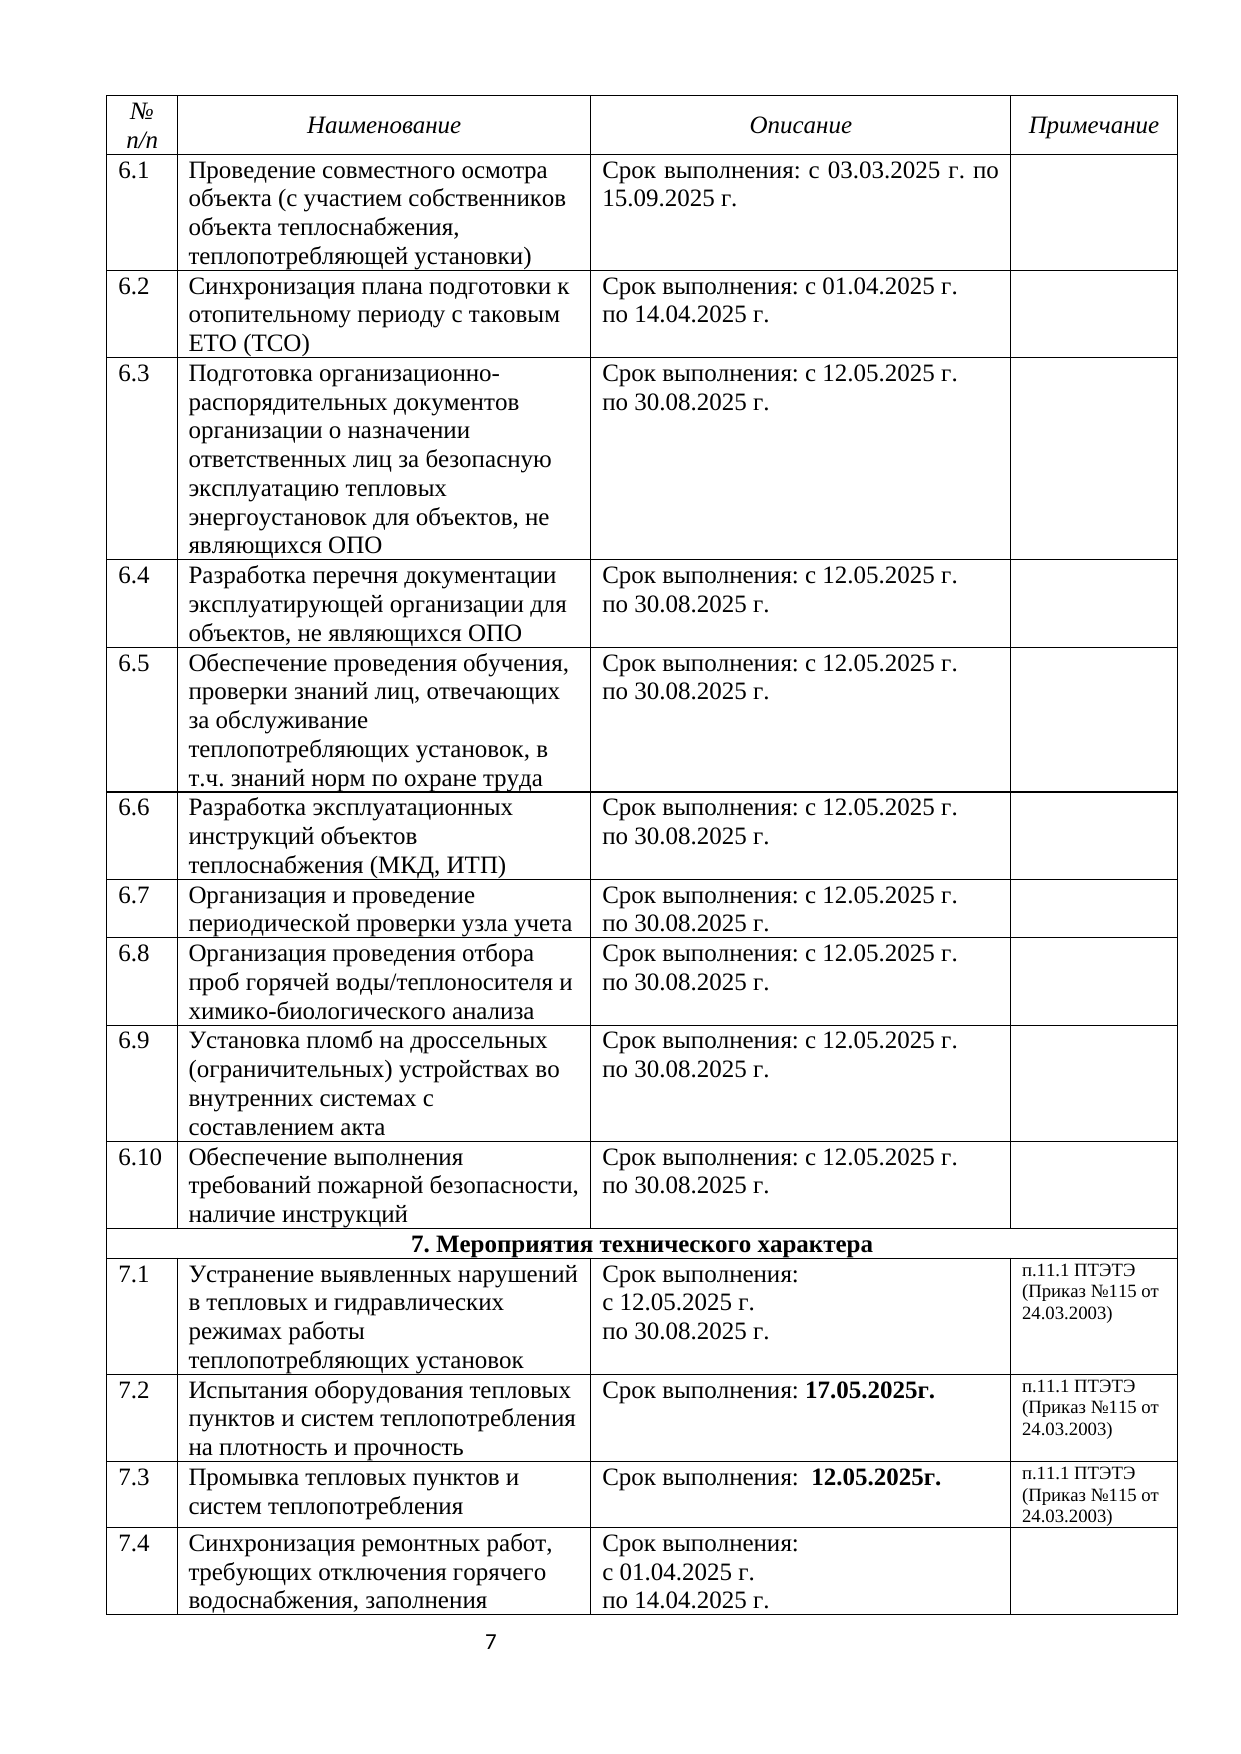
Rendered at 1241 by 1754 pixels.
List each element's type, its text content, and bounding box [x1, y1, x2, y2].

table_cell Подготовка организационно-распорядительных документов организации о назначении ответственных лиц за безопасную эксплуатацию тепловых энергоустановок для объектов, не являющихся ОПО [178, 358, 590, 559]
table_cell п.11.1 ПТЭТЭ (Приказ №115 от 24.03.2003) [1011, 1259, 1177, 1374]
table_cell Синхронизация плана подготовки к отопительному периоду с таковым ЕТО (ТСО) [178, 271, 590, 357]
table_cell [1011, 938, 1177, 1024]
table_cell Обеспечение выполнения требований пожарной безопасности, наличие инструкций [178, 1142, 590, 1228]
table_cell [178, 1528, 590, 1614]
table_cell [1011, 358, 1177, 559]
table_cell 6.2 [107, 271, 177, 357]
table_cell Срок выполнения: с 12.05.2025 г. по 30.08.2025 г. [591, 648, 1010, 791]
table_cell 6.7 [107, 880, 177, 937]
table_cell [1011, 155, 1177, 270]
table_header Наименование [178, 96, 590, 154]
table_cell Разработка перечня документации эксплуатирующей организации для объектов, не являющихся ОПО [178, 560, 590, 647]
table_cell 7.4 [107, 1528, 177, 1614]
table_header № п/п [107, 96, 177, 154]
table_cell 7.3 [107, 1462, 177, 1527]
table_cell [1011, 1026, 1177, 1141]
table_cell 6.5 [107, 648, 177, 791]
table_cell 6.4 [107, 560, 177, 647]
table_cell Установка пломб на дроссельных (ограничительных) устройствах во внутренних системах с составлением акта [178, 1026, 590, 1141]
table_cell Срок выполнения: с 12.05.2025 г. по 30.08.2025 г. [591, 880, 1010, 937]
table_cell [1011, 271, 1177, 357]
table_cell Срок выполнения: с 12.05.2025 г. по 30.08.2025 г. [591, 793, 1010, 879]
table_cell Организация и проведение периодической проверки узла учета [178, 880, 590, 937]
table_cell Срок выполнения: с 12.05.2025 г. по 30.08.2025 г. [591, 1026, 1010, 1141]
table_cell Срок выполнения: с 12.05.2025 г. по 30.08.2025 г. [591, 358, 1010, 559]
table_cell Срок выполнения: с 12.05.2025 г. по 30.08.2025 г. [591, 938, 1010, 1024]
table_cell Разработка эксплуатационных инструкций объектов теплоснабжения (МКД, ИТП) [178, 793, 590, 879]
table_cell [1011, 648, 1177, 791]
table_cell п.11.1 ПТЭТЭ (Приказ №115 от 24.03.2003) [1011, 1375, 1177, 1461]
table_cell Устранение выявленных нарушений в тепловых и гидравлических режимах работы теплопотребляющих установок [178, 1259, 590, 1374]
table_cell [1011, 793, 1177, 879]
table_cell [591, 1528, 1010, 1614]
table_cell [1011, 1142, 1177, 1228]
table_cell 6.3 [107, 358, 177, 559]
table_cell 7. Мероприятия технического характера [107, 1229, 1177, 1258]
table_cell 6.6 [107, 793, 177, 879]
table_cell Проведение совместного осмотра объекта (с участием собственников объекта теплоснабжения, теплопотребляющей установки) [178, 155, 590, 270]
table_cell 7.1 [107, 1259, 177, 1374]
table_cell [1011, 880, 1177, 937]
table_cell Срок выполнения: 17.05.2025г. [591, 1375, 1010, 1461]
table_cell 6.1 [107, 155, 177, 270]
table_cell Срок выполнения: 12.05.2025г. [591, 1462, 1010, 1527]
table_cell Срок выполнения: с 12.05.2025 г. по 30.08.2025 г. [591, 1259, 1010, 1374]
table_cell 6.8 [107, 938, 177, 1024]
table_header Описание [591, 96, 1010, 154]
table_cell [1011, 560, 1177, 647]
table_cell [1011, 1528, 1177, 1614]
table_cell 6.9 [107, 1026, 177, 1141]
table_cell Организация проведения отбора проб горячей воды/теплоносителя и химико-биологического анализа [178, 938, 590, 1024]
table_cell Срок выполнения: с 12.05.2025 г. по 30.08.2025 г. [591, 1142, 1010, 1228]
table_cell п.11.1 ПТЭТЭ (Приказ №115 от 24.03.2003) [1011, 1462, 1177, 1527]
table_cell Срок выполнения: с 12.05.2025 г. по 30.08.2025 г. [591, 560, 1010, 647]
table_cell Промывка тепловых пунктов и систем теплопотребления [178, 1462, 590, 1527]
table_cell 6.10 [107, 1142, 177, 1228]
table_cell 7.2 [107, 1375, 177, 1461]
table_cell Срок выполнения: с 03.03.2025 г. по 15.09.2025 г. [591, 155, 1010, 270]
table_header Примечание [1011, 96, 1177, 154]
table_cell Испытания оборудования тепловых пунктов и систем теплопотребления на плотность и прочность [178, 1375, 590, 1461]
table_cell Обеспечение проведения обучения, проверки знаний лиц, отвечающих за обслуживание теплопотребляющих установок, в т.ч. знаний норм по охране труда [178, 648, 590, 791]
table_cell Срок выполнения: с 01.04.2025 г. по 14.04.2025 г. [591, 271, 1010, 357]
